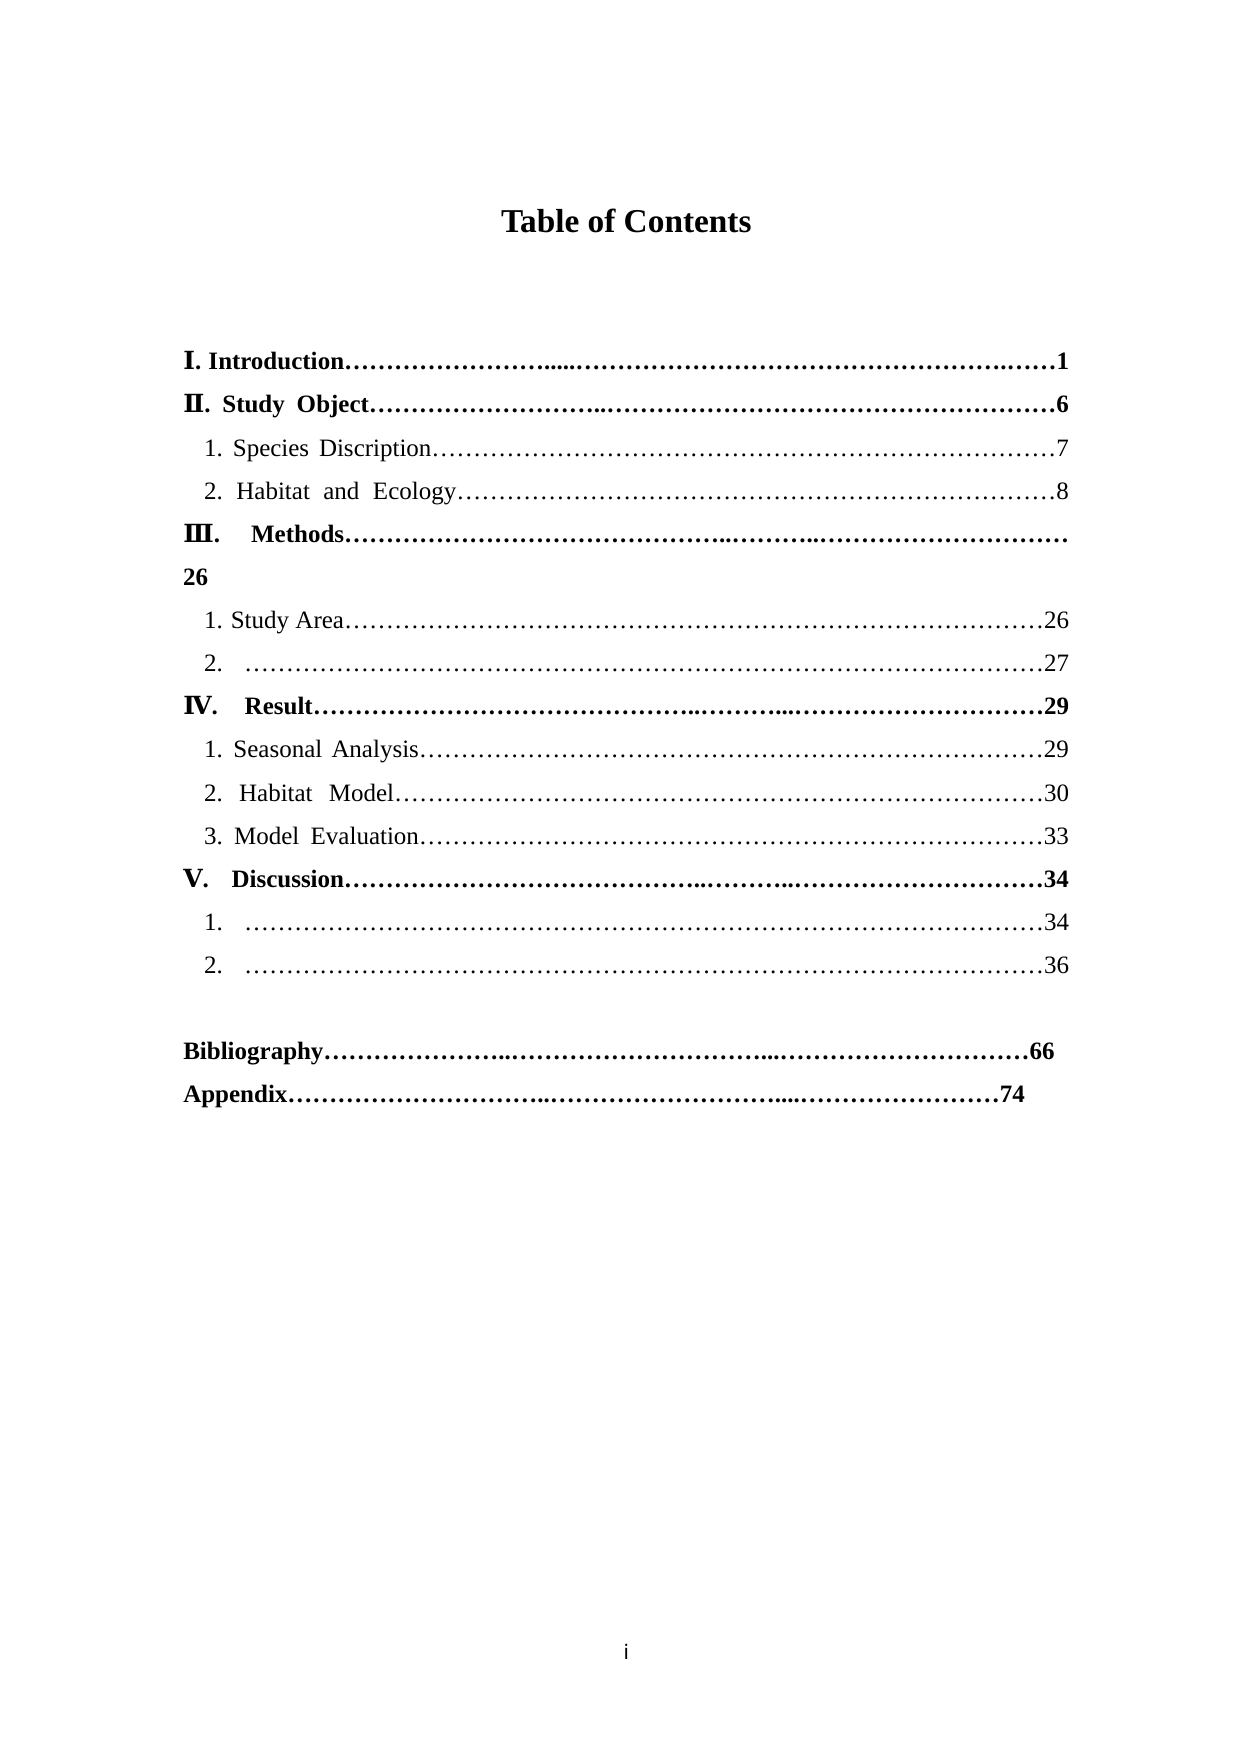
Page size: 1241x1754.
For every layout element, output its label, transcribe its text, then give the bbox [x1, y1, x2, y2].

text Ⅰ. Introduction…………………….....…………………………………………….……1 [183, 346, 1069, 375]
text 1. ……………………………………………………………………………………34 [204, 907, 1069, 936]
text 2. Habitat and Ecology………………………………………………………………8 [204, 476, 1069, 504]
text 3. Model Evaluation…………………………………………………………………33 [204, 821, 1069, 849]
text 2. ……………………………………………………………………………………36 [204, 950, 1069, 979]
text 1. Species Discription…………………………………………………………………7 [204, 433, 1069, 461]
text 1. Seasonal Analysis…………………………………………………………………29 [204, 734, 1069, 763]
text Bibliography…………………..…………………………...…………………………66 [183, 1036, 1069, 1065]
text Appendix…………………………..………………………....……………………74 [183, 1079, 1069, 1108]
text 2. Habitat Model……………………………………………………………………30 [204, 778, 1069, 806]
text 1. Study Area…………………………………………………………………………26 [204, 605, 1069, 634]
text 2. ……………………………………………………………………………………27 [204, 648, 1069, 677]
text Ⅴ. Discussion……………………………………..………..…………………………34 [183, 864, 1069, 893]
text Ⅳ. Result………………………………………..………...…………………………29 [183, 691, 1069, 720]
text Ⅱ. Study Object………………………..………………………………………………6 [183, 389, 1069, 418]
text Table of Contents [183, 201, 1069, 239]
text Ⅲ. Methods………………………………………..………..…………………………26 [183, 519, 1069, 591]
